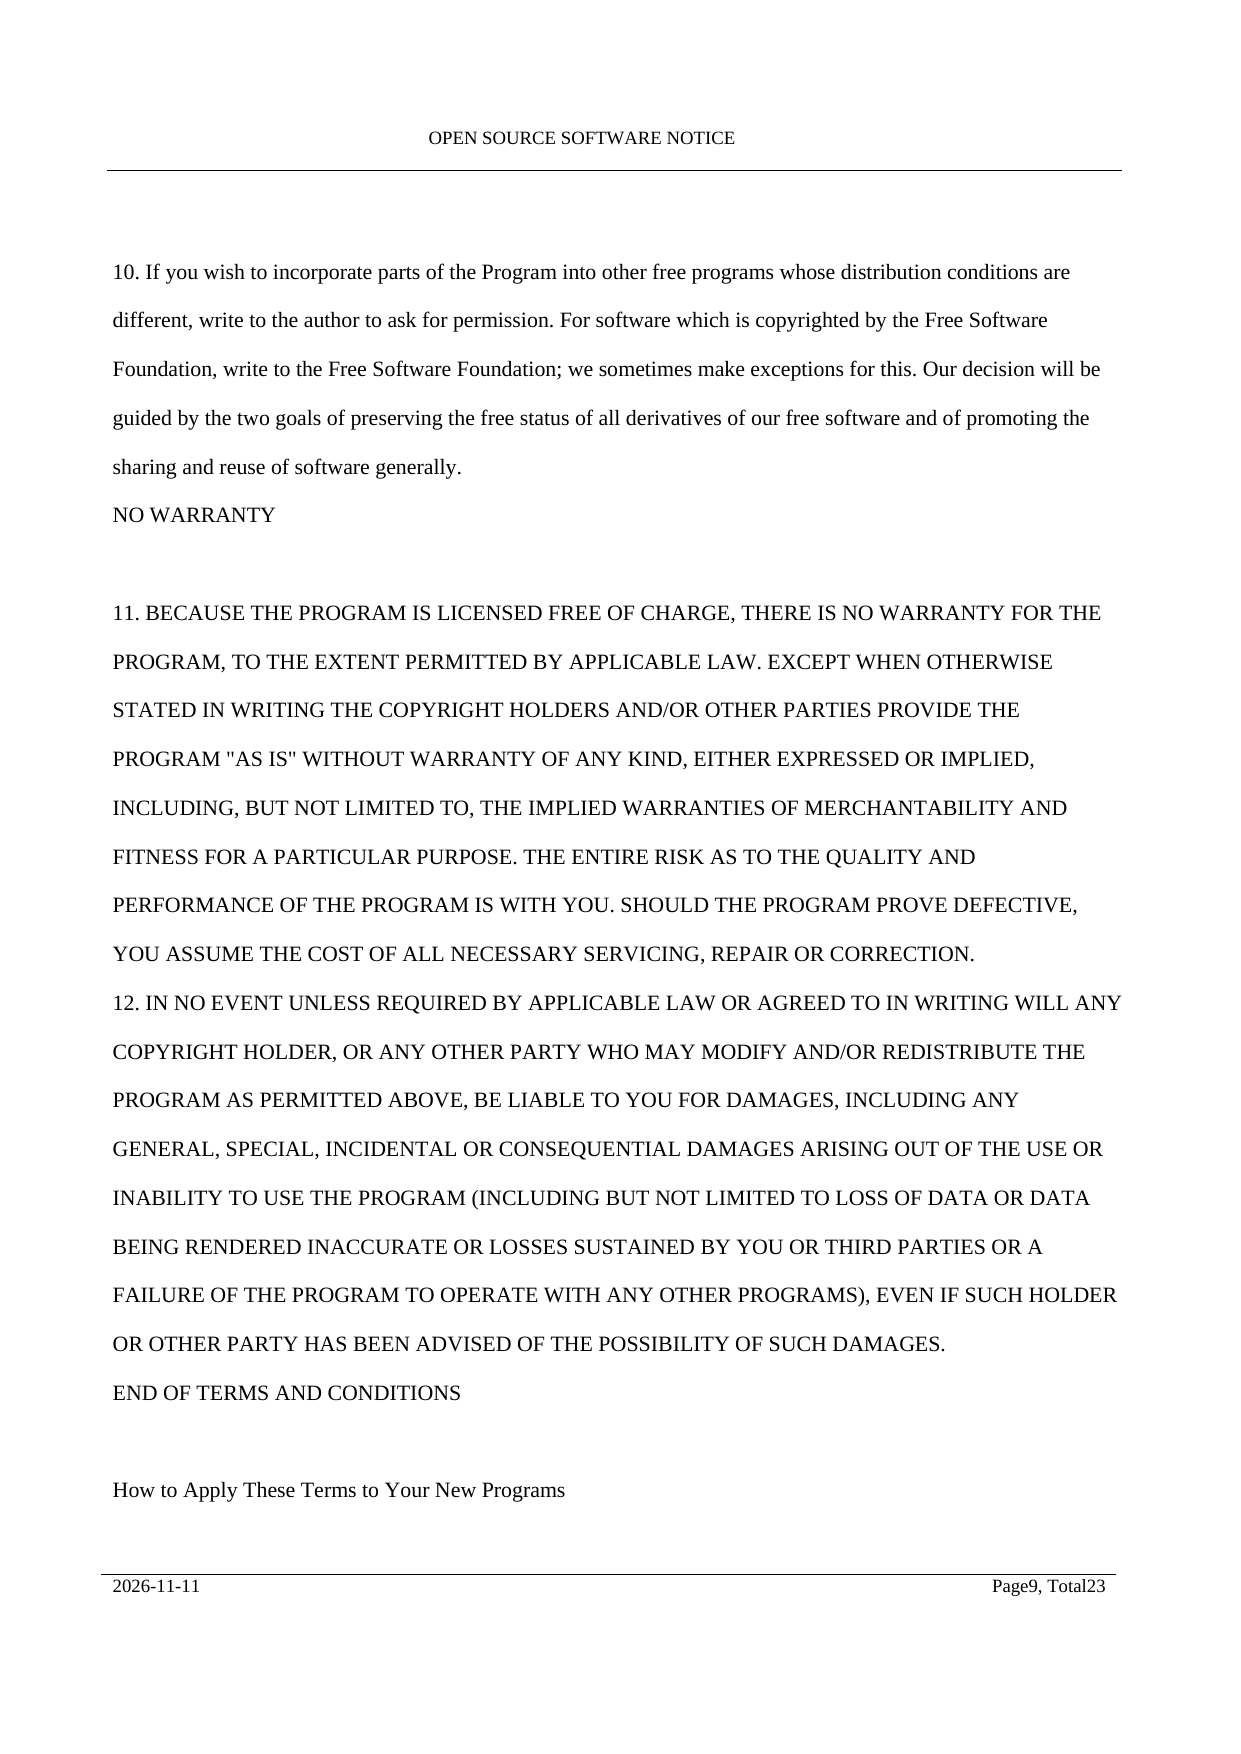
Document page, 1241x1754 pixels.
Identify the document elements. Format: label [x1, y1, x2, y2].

text [112, 206, 1128, 1506]
